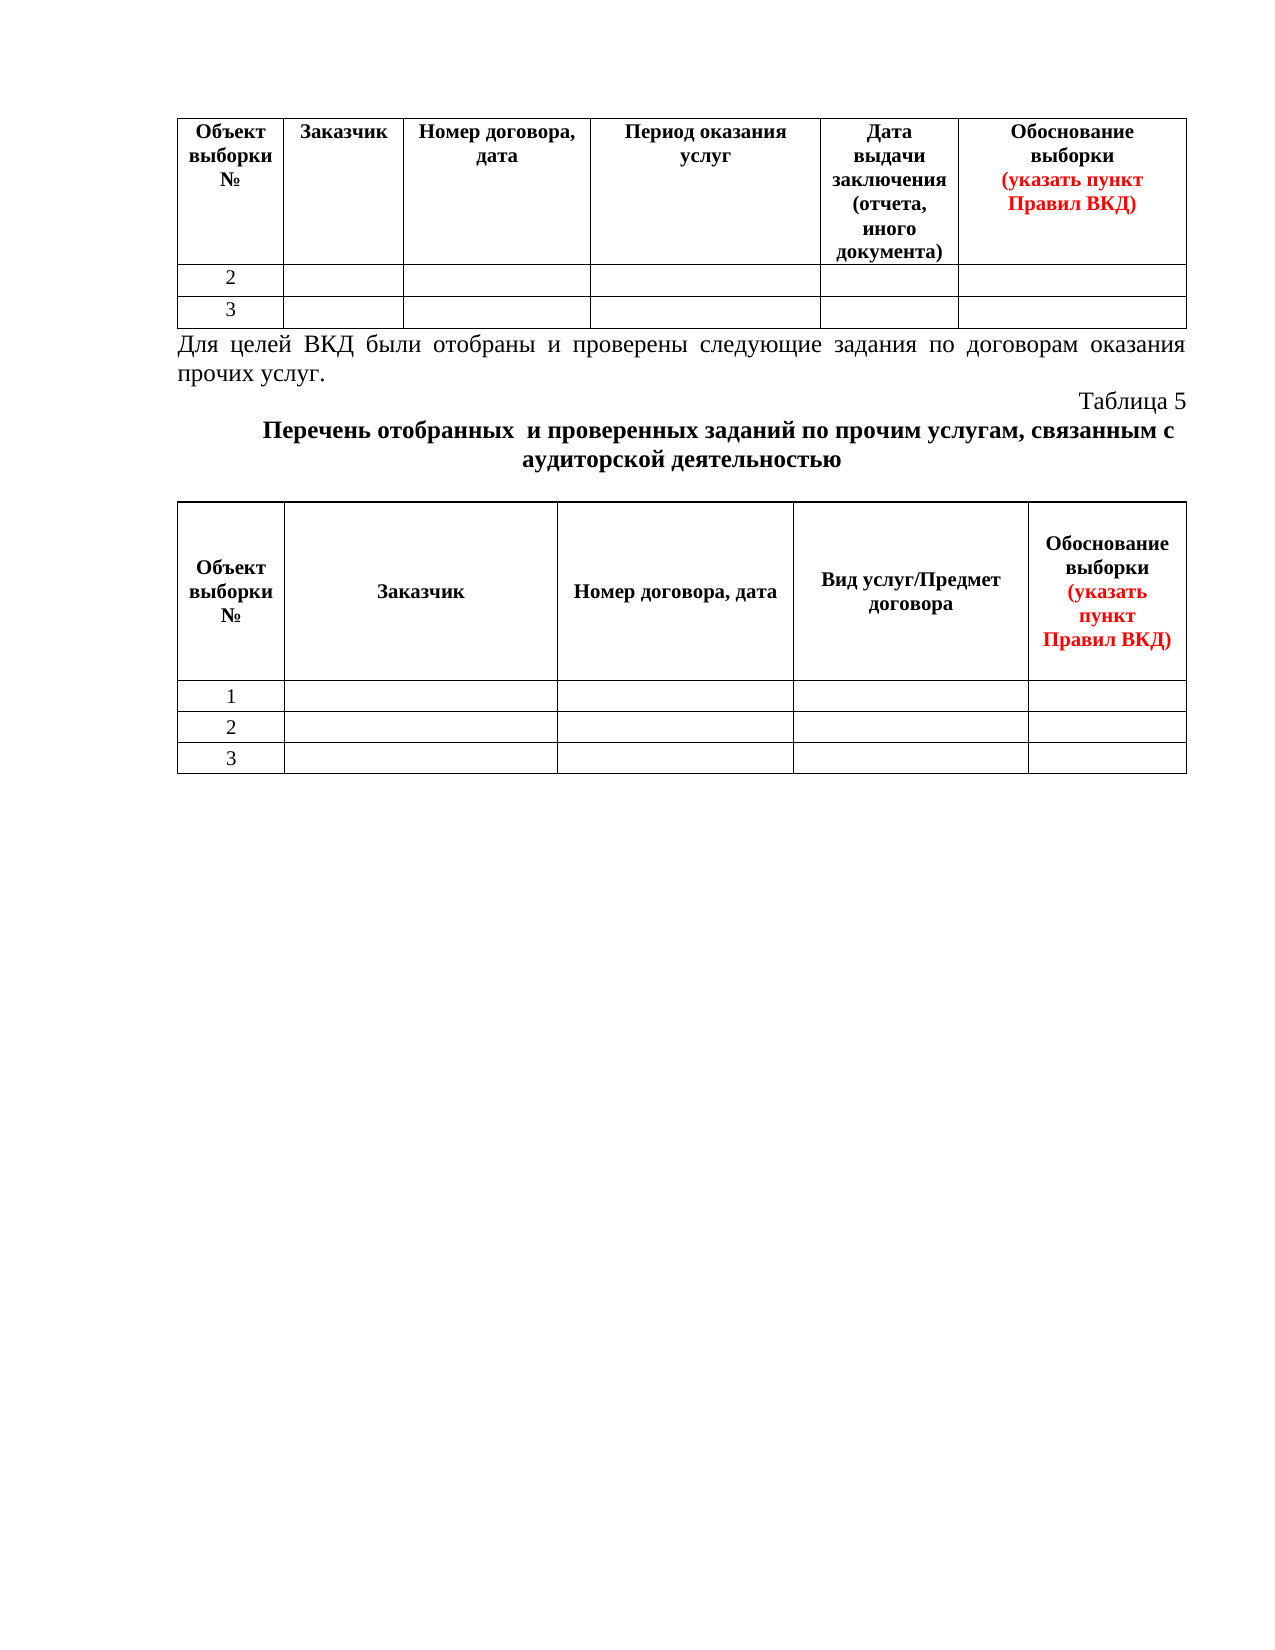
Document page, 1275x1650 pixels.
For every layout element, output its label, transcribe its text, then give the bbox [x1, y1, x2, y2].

table_cell [959, 297, 1186, 328]
table_header Вид услуг/Предмет договора [794, 503, 1028, 679]
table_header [959, 119, 1186, 263]
table_cell [591, 297, 820, 328]
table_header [821, 119, 958, 263]
table_cell [821, 297, 958, 328]
table_cell [285, 681, 557, 711]
text Для целей ВКД были отобраны и проверены следующие задания по договорам оказания прочих услуг. [177, 329, 1186, 386]
table_cell 1 [178, 681, 284, 711]
table_cell [821, 265, 958, 296]
table_cell [404, 265, 590, 296]
table_header Объект выборки № [178, 503, 284, 679]
table_cell [284, 297, 403, 328]
table_cell [959, 265, 1186, 296]
table_cell [284, 265, 403, 296]
table_header Номер договора, дата [558, 503, 793, 679]
table_cell [794, 712, 1028, 742]
table_cell [591, 265, 820, 296]
table_header Заказчик [284, 119, 403, 263]
table_cell [1029, 712, 1186, 742]
table_header Заказчик [285, 503, 557, 679]
table_cell [285, 743, 557, 773]
table_cell 3 [178, 297, 283, 328]
table_cell [1029, 743, 1186, 773]
table_cell [558, 712, 793, 742]
table_header Объект выборки № [178, 119, 283, 263]
table_cell 3 [178, 743, 284, 773]
table_cell [558, 743, 793, 773]
table_header Период оказания услуг [591, 119, 820, 263]
table_cell [558, 681, 793, 711]
table_cell 2 [178, 265, 283, 296]
text Таблица 5 [177, 386, 1186, 415]
table_header Обоснование выборки (указать пункт Правил ВКД) [1029, 503, 1186, 679]
table_cell [285, 712, 557, 742]
table_cell [404, 297, 590, 328]
table_cell [794, 743, 1028, 773]
table_cell [794, 681, 1028, 711]
table_header Номер договора, дата [404, 119, 590, 263]
table_cell [1029, 681, 1186, 711]
text Перечень отобранных и проверенных заданий по прочим услугам, связанным с аудиторской деятельностью [177, 415, 1186, 473]
table_cell 2 [178, 712, 284, 742]
